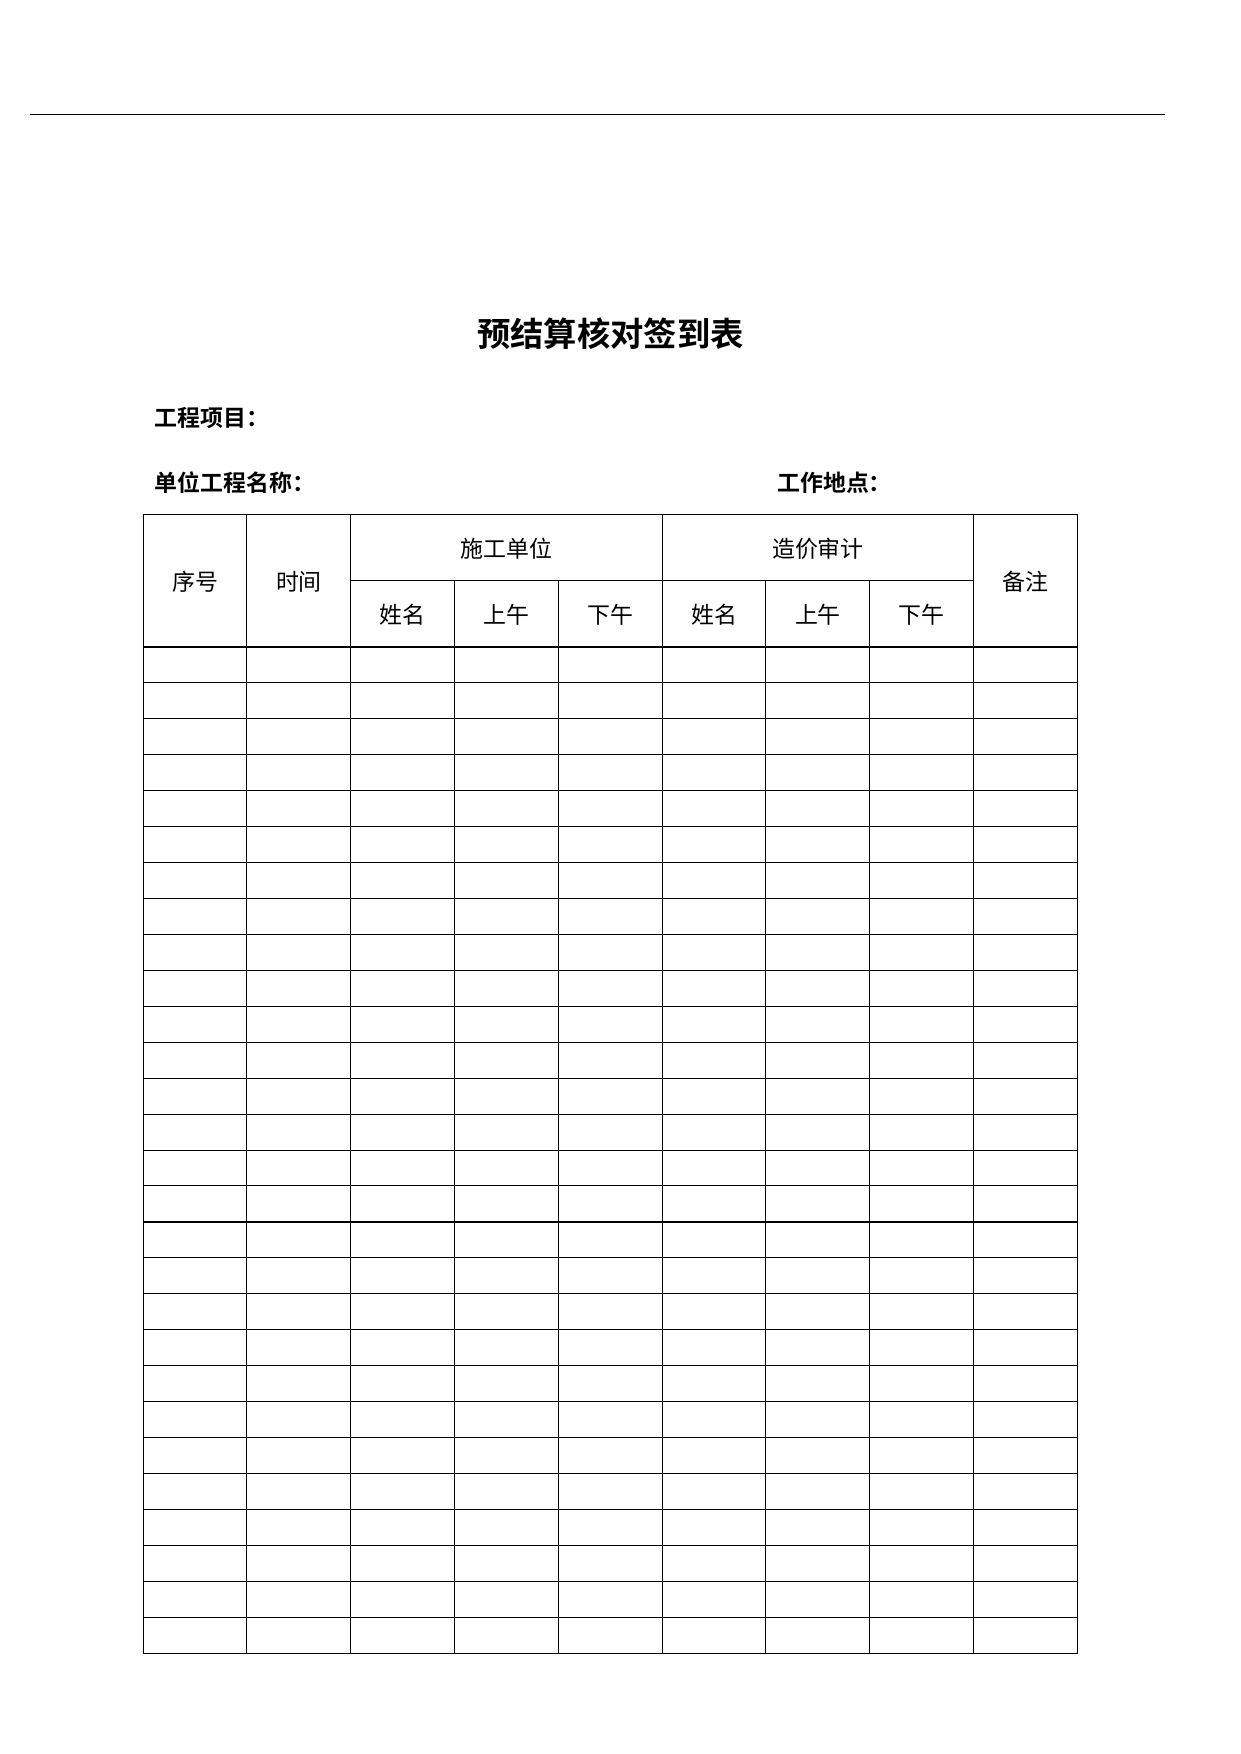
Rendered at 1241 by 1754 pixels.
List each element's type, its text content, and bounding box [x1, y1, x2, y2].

table_cell [455, 1115, 558, 1149]
table_cell [663, 1151, 765, 1185]
table_cell [766, 1366, 869, 1401]
table_cell [144, 1115, 246, 1149]
table_cell [351, 935, 454, 970]
table_cell [144, 1582, 246, 1617]
table_cell [455, 1366, 558, 1401]
table_cell [144, 791, 246, 826]
table_cell [351, 827, 454, 862]
table_cell [559, 1510, 662, 1545]
table_cell [247, 1294, 350, 1329]
table_cell [663, 1258, 765, 1293]
table_cell [559, 1438, 662, 1473]
table_cell [870, 1258, 973, 1293]
table_cell [870, 1618, 973, 1653]
table_cell [870, 1294, 973, 1329]
table_cell [351, 899, 454, 934]
table_cell [144, 935, 246, 970]
table_cell [144, 1043, 246, 1078]
table_cell [247, 1438, 350, 1473]
table_cell [974, 863, 1077, 898]
table_cell [766, 1402, 869, 1437]
table_cell [974, 1438, 1077, 1473]
table_cell [870, 827, 973, 862]
table_cell [247, 1510, 350, 1545]
table_cell [663, 1366, 765, 1401]
table_cell [351, 1546, 454, 1581]
table_cell [870, 935, 973, 970]
table_cell 姓名 [351, 581, 454, 646]
table_cell [663, 648, 765, 682]
table_cell [974, 755, 1077, 790]
table_cell [351, 863, 454, 898]
table_header 预结算核对签到表 [143, 280, 1077, 384]
table_cell [766, 1582, 869, 1617]
table_cell [870, 1366, 973, 1401]
table_cell [247, 971, 350, 1006]
table_cell [247, 1618, 350, 1653]
table_cell [351, 1618, 454, 1653]
table_cell [870, 1223, 973, 1257]
table_cell [974, 1079, 1077, 1113]
table_cell [974, 1007, 1077, 1042]
table_cell [870, 1043, 973, 1078]
table_cell [974, 1366, 1077, 1401]
table_cell [351, 1115, 454, 1149]
table_cell [144, 1223, 246, 1257]
table_cell [351, 683, 454, 718]
table_cell [144, 719, 246, 754]
table_cell [870, 1330, 973, 1365]
table_cell [663, 1474, 765, 1509]
table_cell [559, 1115, 662, 1149]
table_cell [766, 1223, 869, 1257]
table_cell [144, 1402, 246, 1437]
table_cell [351, 1186, 454, 1221]
table_cell [351, 1151, 454, 1185]
table_cell [766, 648, 869, 682]
table_cell [455, 899, 558, 934]
table_cell [455, 1007, 558, 1042]
table_cell [144, 1618, 246, 1653]
table_cell [144, 1294, 246, 1329]
table_cell [559, 863, 662, 898]
table_cell [351, 648, 454, 682]
table_cell [766, 1474, 869, 1509]
table_cell [663, 971, 765, 1006]
table_cell [870, 899, 973, 934]
table_cell [144, 1007, 246, 1042]
table_cell [559, 1186, 662, 1221]
table_cell [663, 719, 765, 754]
table_cell [663, 1402, 765, 1437]
table_cell [144, 1366, 246, 1401]
table_cell [974, 1546, 1077, 1581]
table_cell [559, 1618, 662, 1653]
table_cell [974, 719, 1077, 754]
table_cell [559, 791, 662, 826]
table_cell [663, 1546, 765, 1581]
table_cell [870, 971, 973, 1006]
table_cell [559, 899, 662, 934]
table_cell [144, 648, 246, 682]
table_cell [974, 791, 1077, 826]
table_cell [663, 1330, 765, 1365]
table_cell [663, 1618, 765, 1653]
table_cell [663, 1510, 765, 1545]
table_cell [559, 935, 662, 970]
table_cell [455, 1582, 558, 1617]
table_cell [559, 648, 662, 682]
table_cell [247, 1043, 350, 1078]
table_cell [144, 1258, 246, 1293]
table_cell [144, 1546, 246, 1581]
table_cell [870, 1079, 973, 1113]
table_cell [247, 683, 350, 718]
table_cell 下午 [559, 581, 662, 646]
table_cell [351, 1258, 454, 1293]
table_cell [766, 1294, 869, 1329]
table_cell [766, 1330, 869, 1365]
table_cell [351, 1510, 454, 1545]
table_cell [974, 683, 1077, 718]
table_cell [247, 1079, 350, 1113]
table_cell [247, 1151, 350, 1185]
table_cell [247, 1402, 350, 1437]
table_cell [559, 1258, 662, 1293]
table_cell [247, 1007, 350, 1042]
table_cell [351, 1043, 454, 1078]
table_cell [559, 1366, 662, 1401]
table_cell [663, 935, 765, 970]
table_cell [766, 719, 869, 754]
table_cell [974, 648, 1077, 682]
table_cell [455, 971, 558, 1006]
table_cell [870, 755, 973, 790]
table_cell [247, 899, 350, 934]
table_cell [663, 827, 765, 862]
table_cell 工程项目： [143, 384, 1077, 449]
table_cell [870, 1474, 973, 1509]
table_cell [559, 1474, 662, 1509]
table_cell [455, 1223, 558, 1257]
table_cell 备注 [974, 515, 1077, 646]
table_cell [247, 827, 350, 862]
table_cell [766, 791, 869, 826]
table_cell [766, 971, 869, 1006]
table_cell [870, 1007, 973, 1042]
table_cell [974, 1618, 1077, 1653]
table_cell [974, 1582, 1077, 1617]
table_cell [455, 719, 558, 754]
table_cell [247, 935, 350, 970]
table_cell 施工单位 [351, 515, 662, 580]
table_cell [455, 1258, 558, 1293]
table_cell [870, 1115, 973, 1149]
table_cell [455, 755, 558, 790]
table_cell [870, 1546, 973, 1581]
table_cell [455, 1510, 558, 1545]
table_cell [766, 935, 869, 970]
table_cell [351, 1223, 454, 1257]
table_cell [766, 1546, 869, 1581]
table_cell [766, 1043, 869, 1078]
table_cell [870, 1510, 973, 1545]
table_cell [974, 1186, 1077, 1221]
table_cell [559, 1151, 662, 1185]
table_cell [247, 719, 350, 754]
table_cell [247, 791, 350, 826]
table_cell [144, 683, 246, 718]
table_cell [766, 827, 869, 862]
table_cell [559, 1546, 662, 1581]
table_cell [455, 827, 558, 862]
table_cell [247, 863, 350, 898]
table_cell [455, 1151, 558, 1185]
table_cell [663, 1438, 765, 1473]
table_cell [351, 1007, 454, 1042]
table_cell [766, 1510, 869, 1545]
table_cell [559, 755, 662, 790]
table_cell [663, 1115, 765, 1149]
table_cell [351, 1402, 454, 1437]
table_cell [974, 899, 1077, 934]
table_cell [144, 1079, 246, 1113]
table_cell [351, 1366, 454, 1401]
table_cell [870, 683, 973, 718]
table_cell [247, 1582, 350, 1617]
table_cell [455, 863, 558, 898]
table_cell [663, 1582, 765, 1617]
table_cell [247, 1258, 350, 1293]
table_cell [766, 683, 869, 718]
table_cell [974, 1402, 1077, 1437]
table_cell [974, 1115, 1077, 1149]
table_cell [766, 1151, 869, 1185]
table_cell [247, 755, 350, 790]
table_cell 造价审计 [663, 515, 973, 580]
table_cell [247, 1330, 350, 1365]
table_cell [870, 1402, 973, 1437]
table_cell [455, 1186, 558, 1221]
table_cell [663, 1007, 765, 1042]
table_cell [974, 827, 1077, 862]
table_cell [351, 971, 454, 1006]
table_cell [144, 1330, 246, 1365]
table_cell [351, 755, 454, 790]
table_cell [974, 1258, 1077, 1293]
table_cell [870, 648, 973, 682]
table_cell [351, 1079, 454, 1113]
table_cell [870, 863, 973, 898]
table_cell [351, 1294, 454, 1329]
table_cell [766, 1618, 869, 1653]
table_cell [870, 719, 973, 754]
table_cell [144, 1474, 246, 1509]
table_cell [144, 863, 246, 898]
table_cell [559, 1402, 662, 1437]
table_cell [559, 683, 662, 718]
table_cell [247, 1474, 350, 1509]
table_cell [559, 1294, 662, 1329]
table_cell [144, 827, 246, 862]
table_cell [559, 719, 662, 754]
table_cell [870, 1186, 973, 1221]
table_cell [455, 1043, 558, 1078]
table_cell [144, 899, 246, 934]
table_cell [766, 863, 869, 898]
table_cell [351, 1474, 454, 1509]
table_cell 上午 [766, 581, 869, 646]
table_cell [663, 863, 765, 898]
table_cell [559, 1582, 662, 1617]
table_cell [455, 1546, 558, 1581]
table_cell [663, 683, 765, 718]
table_cell 时间 [247, 515, 350, 646]
table_cell [870, 1582, 973, 1617]
table_cell [559, 1223, 662, 1257]
table_cell [766, 1258, 869, 1293]
table_cell [144, 1186, 246, 1221]
table_cell [559, 1079, 662, 1113]
table_cell [870, 1438, 973, 1473]
table_cell [455, 935, 558, 970]
table_cell [559, 1007, 662, 1042]
table_cell [559, 1043, 662, 1078]
table_cell [663, 1043, 765, 1078]
table_cell [247, 1366, 350, 1401]
table_cell 姓名 [663, 581, 765, 646]
table_cell [455, 648, 558, 682]
table_cell [663, 755, 765, 790]
table_cell [455, 1618, 558, 1653]
table_cell [974, 1294, 1077, 1329]
table_cell [663, 1294, 765, 1329]
table_cell [455, 1438, 558, 1473]
table_cell [766, 755, 869, 790]
table_cell [455, 1402, 558, 1437]
table_cell [455, 1330, 558, 1365]
table_cell [351, 1438, 454, 1473]
table_cell [870, 1151, 973, 1185]
table_cell [870, 791, 973, 826]
table_cell [455, 683, 558, 718]
table_cell [247, 1186, 350, 1221]
table_cell [351, 719, 454, 754]
table_cell [974, 1330, 1077, 1365]
table_cell [766, 899, 869, 934]
table_cell 单位工程名称： [143, 449, 766, 514]
table_cell [663, 1079, 765, 1113]
table_cell [663, 791, 765, 826]
table_cell [559, 1330, 662, 1365]
table_cell [663, 899, 765, 934]
table_cell 上午 [455, 581, 558, 646]
table_cell [144, 755, 246, 790]
table_cell [974, 1510, 1077, 1545]
table_cell 序号 [144, 515, 246, 646]
table_cell [663, 1186, 765, 1221]
table_cell [663, 1223, 765, 1257]
table_cell [455, 1079, 558, 1113]
table_cell [455, 791, 558, 826]
table_cell [974, 935, 1077, 970]
table_cell [144, 1151, 246, 1185]
table_cell [144, 971, 246, 1006]
table_cell [247, 648, 350, 682]
table_cell [144, 1510, 246, 1545]
table_cell [974, 1151, 1077, 1185]
table_cell [247, 1115, 350, 1149]
table_cell [766, 1186, 869, 1221]
table_cell [559, 971, 662, 1006]
table_cell [351, 791, 454, 826]
table_cell [351, 1330, 454, 1365]
table_cell 下午 [870, 581, 973, 646]
table_cell [144, 1438, 246, 1473]
table_cell [974, 1223, 1077, 1257]
table_cell 工作地点： [766, 449, 1077, 514]
table_cell [766, 1438, 869, 1473]
table_cell [974, 971, 1077, 1006]
table_cell [766, 1079, 869, 1113]
table_cell [455, 1294, 558, 1329]
table_cell [351, 1582, 454, 1617]
table_cell [766, 1007, 869, 1042]
table_cell [247, 1546, 350, 1581]
table_cell [455, 1474, 558, 1509]
table_cell [247, 1223, 350, 1257]
table_cell [559, 827, 662, 862]
table_cell [974, 1474, 1077, 1509]
table_cell [766, 1115, 869, 1149]
table_cell [974, 1043, 1077, 1078]
